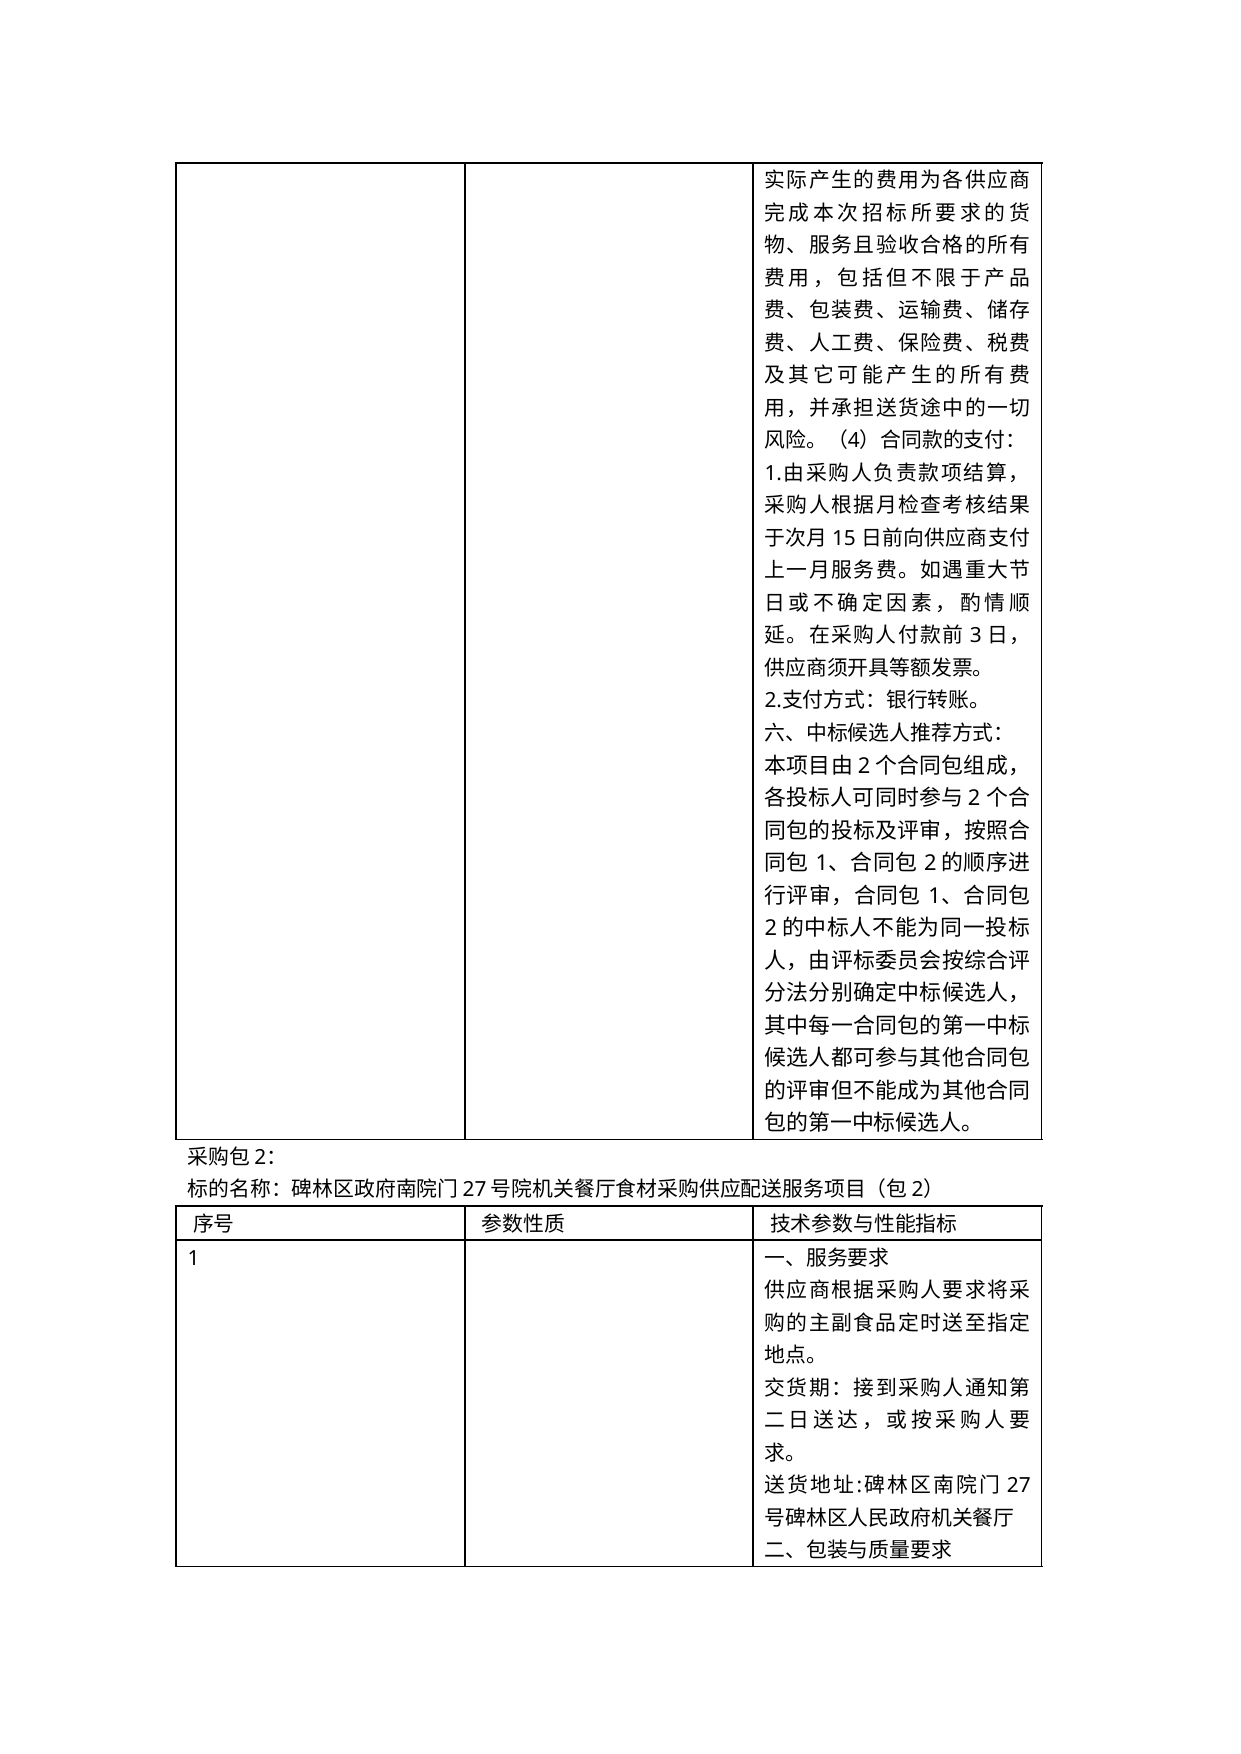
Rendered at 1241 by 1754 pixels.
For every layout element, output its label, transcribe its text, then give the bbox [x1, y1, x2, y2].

text 标的名称：碑林区政府南院门27号院机关餐厅食材采购供应配送服务项目（包2） [187, 1173, 1053, 1205]
table_cell 1 [177, 1241, 464, 1566]
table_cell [754, 1241, 1041, 1566]
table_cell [754, 164, 1041, 1138]
table_cell 1 [177, 164, 464, 1138]
table_header 序号 [177, 1207, 464, 1239]
table_cell [466, 1241, 752, 1566]
table_header 技术参数与性能指标 [754, 1207, 1041, 1239]
table_header 参数性质 [466, 1207, 752, 1239]
text 采购包2： [187, 1140, 1053, 1173]
table_cell [466, 164, 752, 1138]
